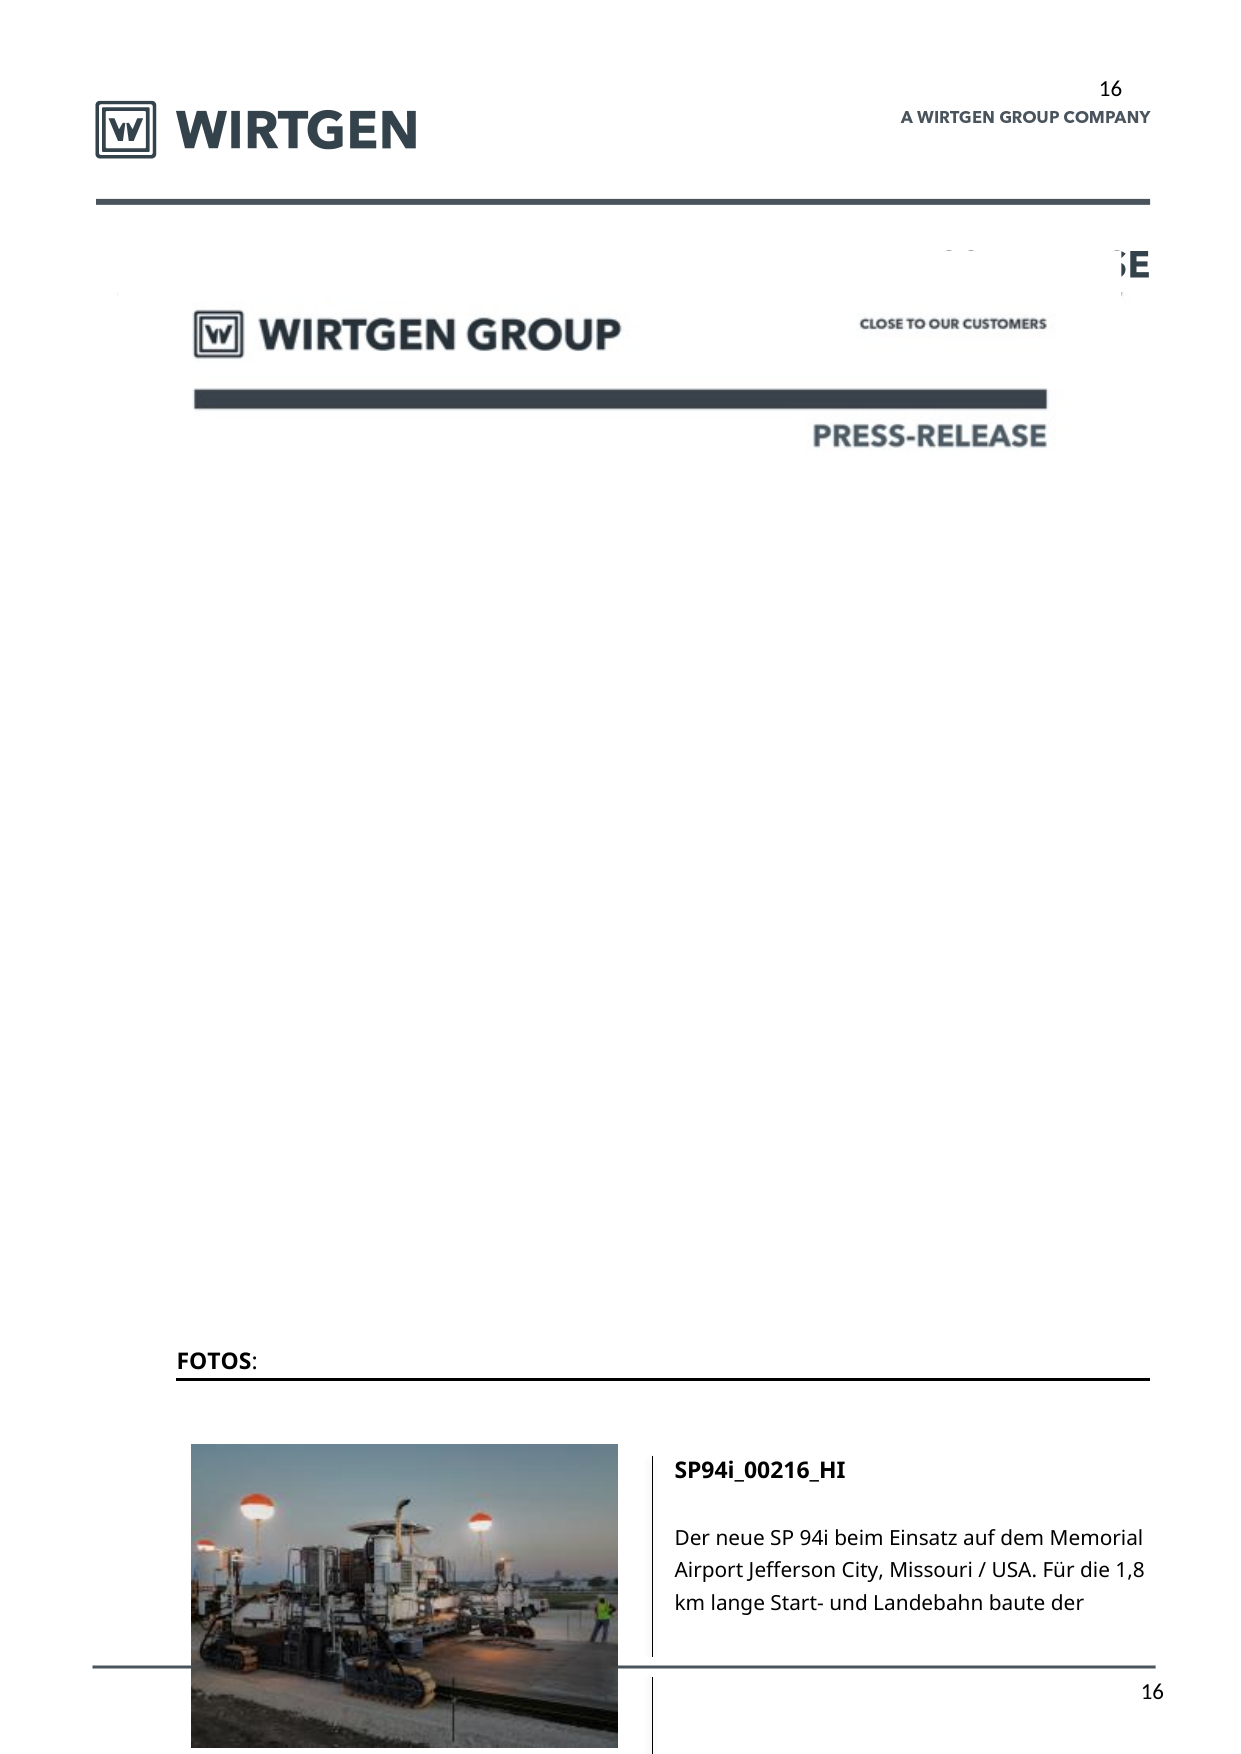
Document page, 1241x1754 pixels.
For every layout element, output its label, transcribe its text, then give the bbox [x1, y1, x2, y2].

picture [64, 1444, 1175, 1748]
text SP94i_00216_HI [674, 1454, 1150, 1485]
picture [76, 73, 1169, 1309]
text FOTOS: [176, 1345, 1150, 1378]
text Der neue SP 94i beim Einsatz auf dem Memorial Airport Jefferson City, Missouri / USA. Für die 1,8 km lange Start- und Landebahn baute der Wirtgen Gleitschalungsfertiger den Beton auf einer Breite von 30 m (4 Bahnen à 7,5 m) bei einer Einbaudicke von 25 cm schnell und zuverlässig ein. [674, 1523, 1150, 1616]
